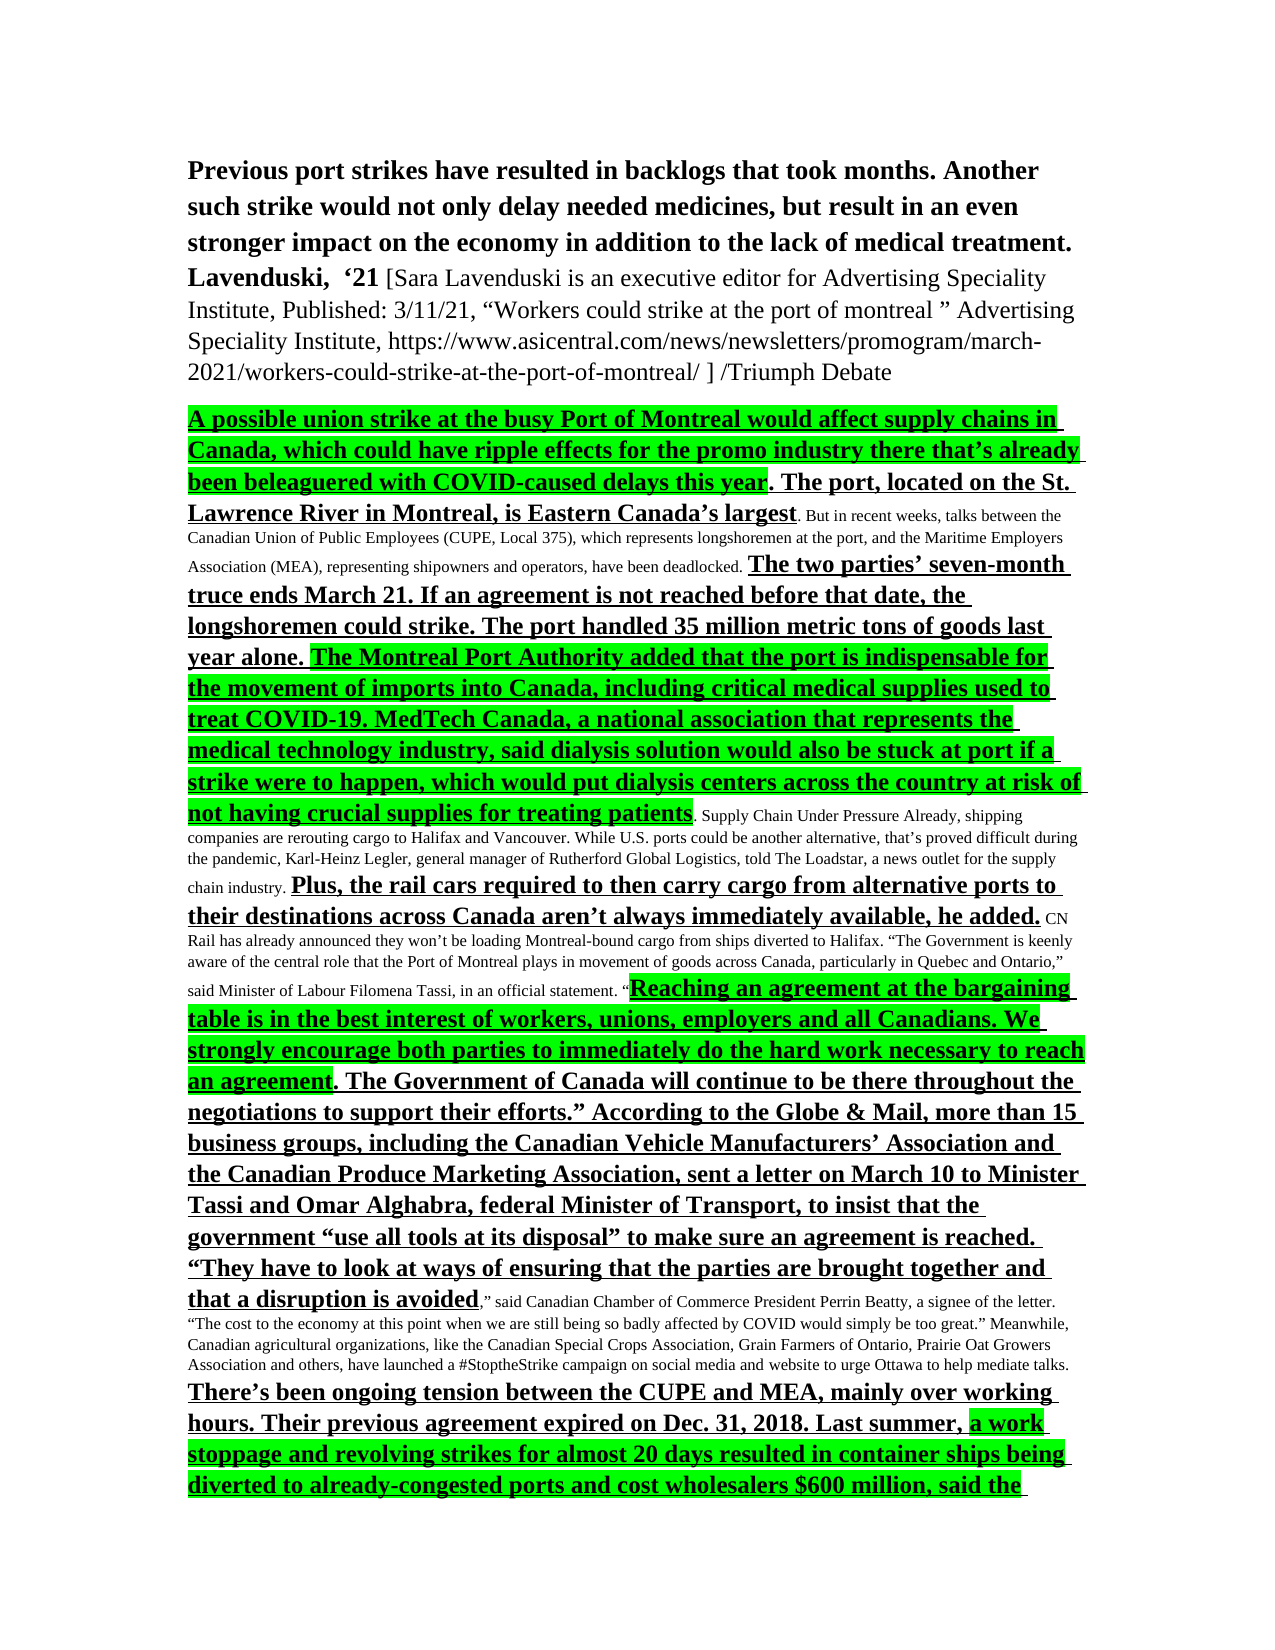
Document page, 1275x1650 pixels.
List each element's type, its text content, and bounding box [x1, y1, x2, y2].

text Lavenduski, ‘21 [Sara Lavenduski is an executive editor for Advertising Speciality Institute, Published: 3/11/21, “Workers could strike at the port of montreal ” Advertising Speciality Institute, https://www.asicentral.com/news/newsletters/promogram/march-2021/workers-could-strike-at-the-port-of-montreal/ ] /Triumph Debate [187, 261, 1087, 386]
text Previous port strikes have resulted in backlogs that took months. Another such strike would not only delay needed medicines, but result in an even stronger impact on the economy in addition to the lack of medical treatment. [187, 154, 1087, 257]
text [187, 793, 1087, 1498]
